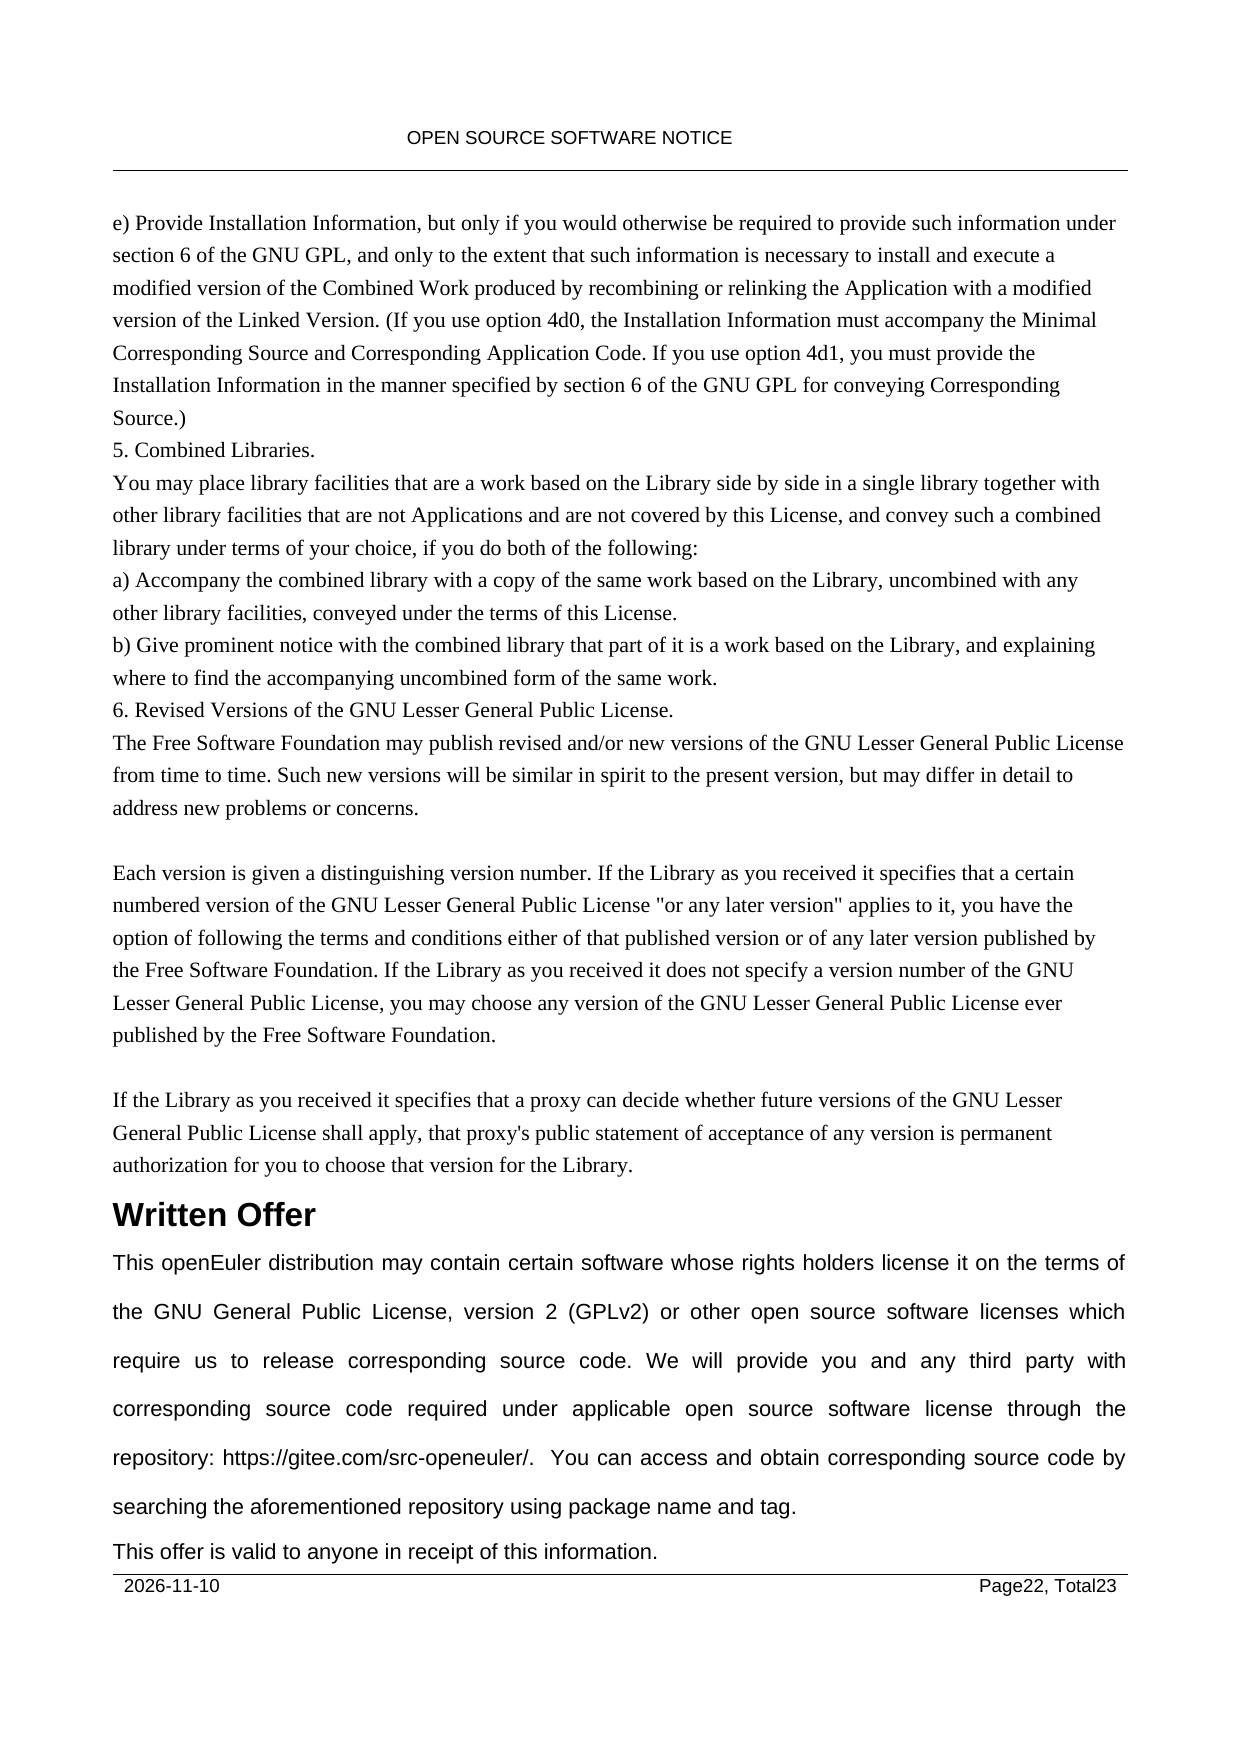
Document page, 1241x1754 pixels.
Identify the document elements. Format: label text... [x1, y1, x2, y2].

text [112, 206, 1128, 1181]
text This offer is valid to anyone in receipt of this information. [112, 1535, 1128, 1568]
text Written Offer [112, 1181, 1128, 1246]
text This openEuler distribution may contain certain software whose rights holders license it on the terms of the GNU General Public License, version 2 (GPLv2) or other open source software licenses which require us to release corresponding source code. We will provide you and any third party with corresponding source code required under applicable open source software license through the repository: https://gitee.com/src-openeuler/. You can access and obtain corresponding source code by searching the aforementioned repository using package name and tag. [112, 1246, 1128, 1523]
